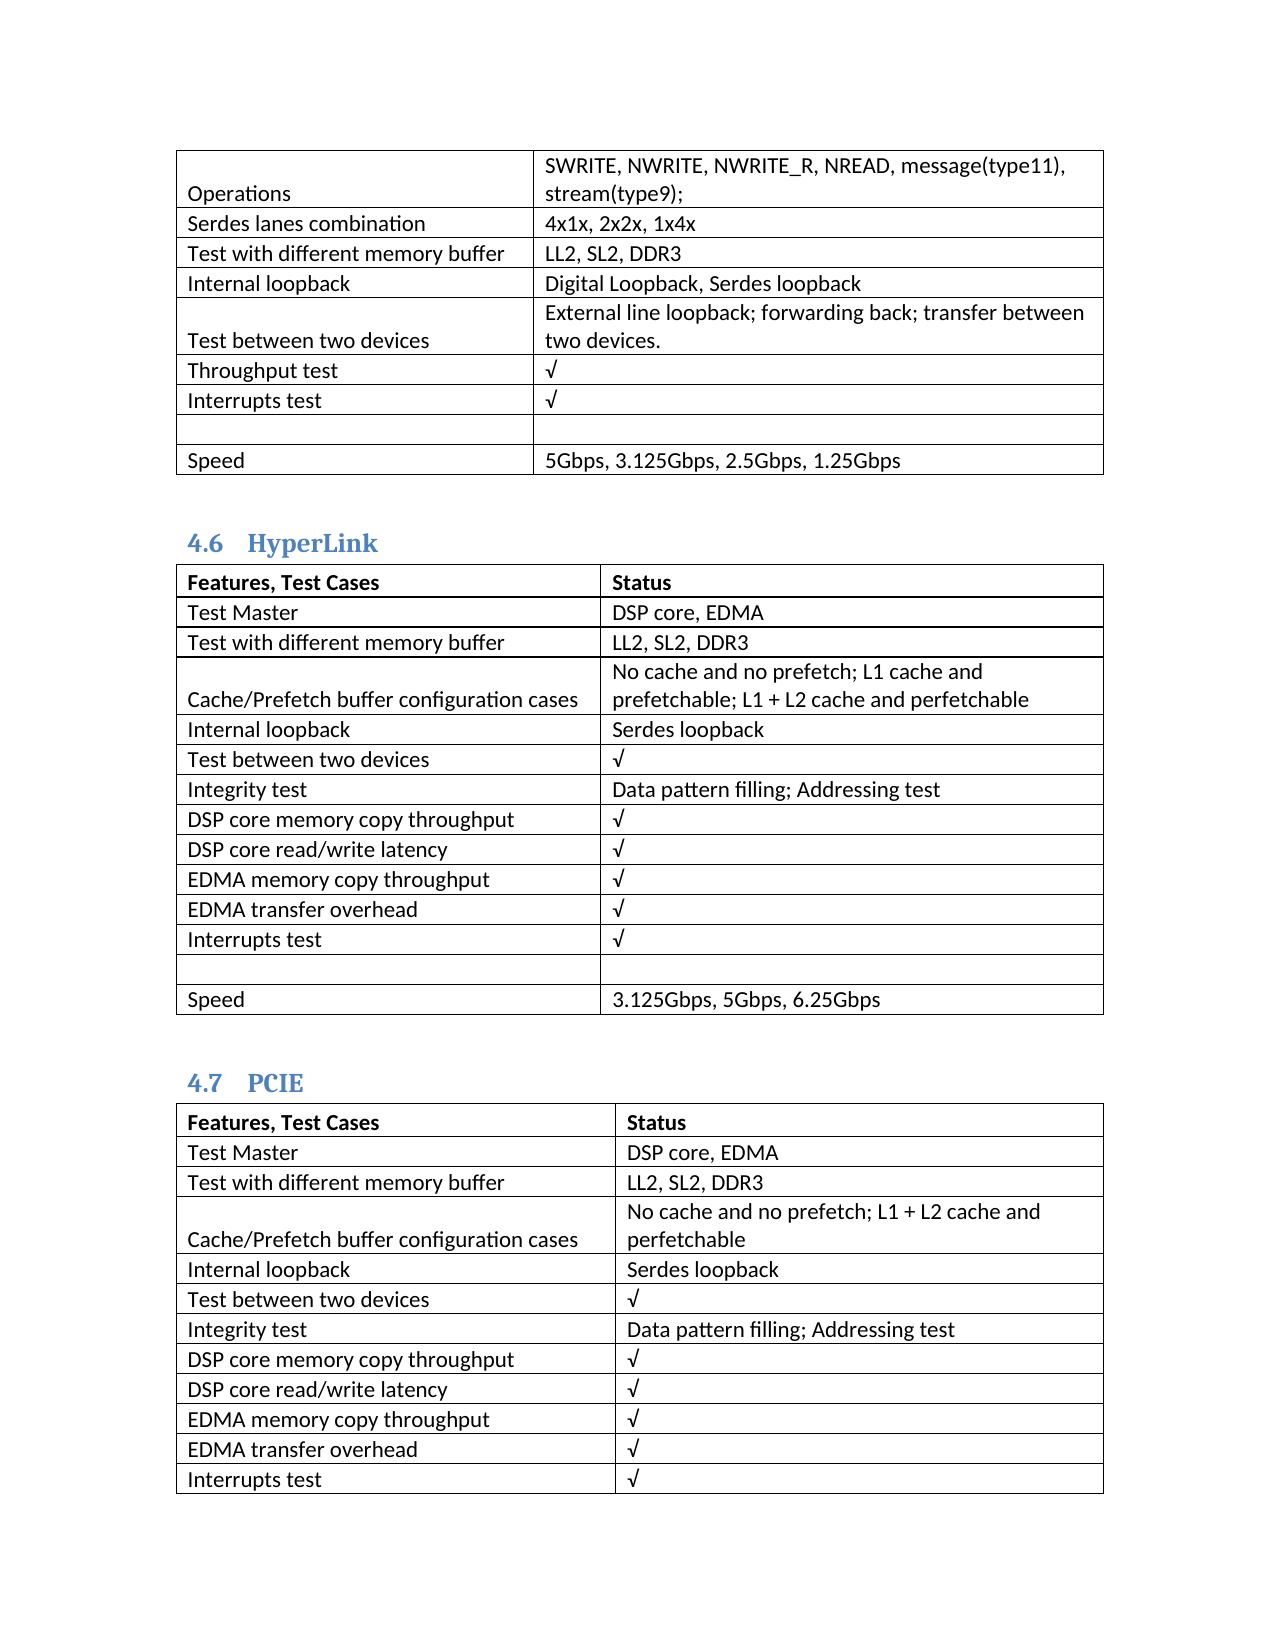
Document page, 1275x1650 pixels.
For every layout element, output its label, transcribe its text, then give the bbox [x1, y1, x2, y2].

table_cell LL2, SL2, DDR3 [534, 238, 1103, 267]
table_cell √ [601, 865, 1103, 893]
table_cell Internal loopback [177, 268, 533, 297]
table_cell √ [616, 1464, 1103, 1493]
table_cell External line loopback; forwarding back; transfer between two devices. [534, 298, 1103, 354]
table_cell √ [601, 745, 1103, 773]
table_cell Internal loopback [177, 715, 600, 743]
table_cell Speed [177, 445, 533, 474]
table_cell EDMA memory copy throughput [177, 865, 600, 893]
table_cell √ [616, 1434, 1103, 1463]
subtitle PCIE [187, 1068, 1087, 1099]
table_cell Test with different memory buffer [177, 238, 533, 267]
table_cell 3.125Gbps, 5Gbps, 6.25Gbps [601, 985, 1103, 1013]
table_cell Integrity test [177, 1314, 615, 1343]
table_cell No cache and no prefetch; L1 cache and prefetchable; L1 + L2 cache and perfetchable [601, 658, 1103, 713]
table_cell No cache and no prefetch; L1 + L2 cache and perfetchable [616, 1197, 1103, 1253]
table_header Status [616, 1104, 1103, 1136]
table_cell Serdes lanes combination [177, 208, 533, 237]
table_cell [177, 415, 533, 444]
table_cell Test with different memory buffer [177, 1167, 615, 1196]
table_cell Cache/Prefetch buffer configuration cases [177, 658, 600, 713]
table_cell Interrupts test [177, 385, 533, 414]
table_cell √ [601, 835, 1103, 863]
table_cell √ [534, 385, 1103, 414]
table_cell DSP core read/write latency [177, 1374, 615, 1403]
table_cell Serdes loopback [601, 715, 1103, 743]
table_cell Integrity test [177, 775, 600, 803]
table_cell Test Master [177, 598, 600, 626]
table_cell Speed [177, 985, 600, 1013]
table_header Status [601, 565, 1103, 596]
table_cell 5Gbps, 3.125Gbps, 2.5Gbps, 1.25Gbps [534, 445, 1103, 474]
table_cell SWRITE, NWRITE, NWRITE_R, NREAD, message(type11), stream(type9); [534, 151, 1103, 207]
table_header Features, Test Cases [177, 1104, 615, 1136]
table_cell Digital Loopback, Serdes loopback [534, 268, 1103, 297]
table_cell Cache/Prefetch buffer configuration cases [177, 1197, 615, 1253]
table_cell Throughput test [177, 355, 533, 384]
table_cell Serdes loopback [616, 1254, 1103, 1283]
table_cell EDMA transfer overhead [177, 1434, 615, 1463]
table_cell DSP core memory copy throughput [177, 1344, 615, 1373]
table_cell √ [601, 925, 1103, 953]
table_cell Interrupts test [177, 1464, 615, 1493]
table_cell DSP core memory copy throughput [177, 805, 600, 833]
table_cell Test between two devices [177, 745, 600, 773]
table_cell Data pattern filling; Addressing test [616, 1314, 1103, 1343]
table_cell √ [616, 1344, 1103, 1373]
table_cell EDMA transfer overhead [177, 895, 600, 923]
table_cell 4x1x, 2x2x, 1x4x [534, 208, 1103, 237]
table_cell Test between two devices [177, 1284, 615, 1313]
table_cell √ [601, 805, 1103, 833]
table_cell Internal loopback [177, 1254, 615, 1283]
table_cell EDMA memory copy throughput [177, 1404, 615, 1433]
table_cell [534, 415, 1103, 444]
table_cell [601, 955, 1103, 983]
table_cell Test with different memory buffer [177, 628, 600, 656]
table_cell [177, 955, 600, 983]
subtitle HyperLink [187, 528, 1087, 559]
table_cell √ [616, 1284, 1103, 1313]
table_header Features, Test Cases [177, 565, 600, 596]
table_cell Test Master [177, 1137, 615, 1166]
table_cell DSP core, EDMA [601, 598, 1103, 626]
table_cell √ [616, 1404, 1103, 1433]
table_cell √ [601, 895, 1103, 923]
table_cell DSP core, EDMA [616, 1137, 1103, 1166]
table_cell LL2, SL2, DDR3 [616, 1167, 1103, 1196]
table_cell Data pattern filling; Addressing test [601, 775, 1103, 803]
table_cell Operations [177, 151, 533, 207]
table_cell Test between two devices [177, 298, 533, 354]
table_cell LL2, SL2, DDR3 [601, 628, 1103, 656]
table_cell √ [616, 1374, 1103, 1403]
table_cell √ [534, 355, 1103, 384]
table_cell DSP core read/write latency [177, 835, 600, 863]
table_cell Interrupts test [177, 925, 600, 953]
